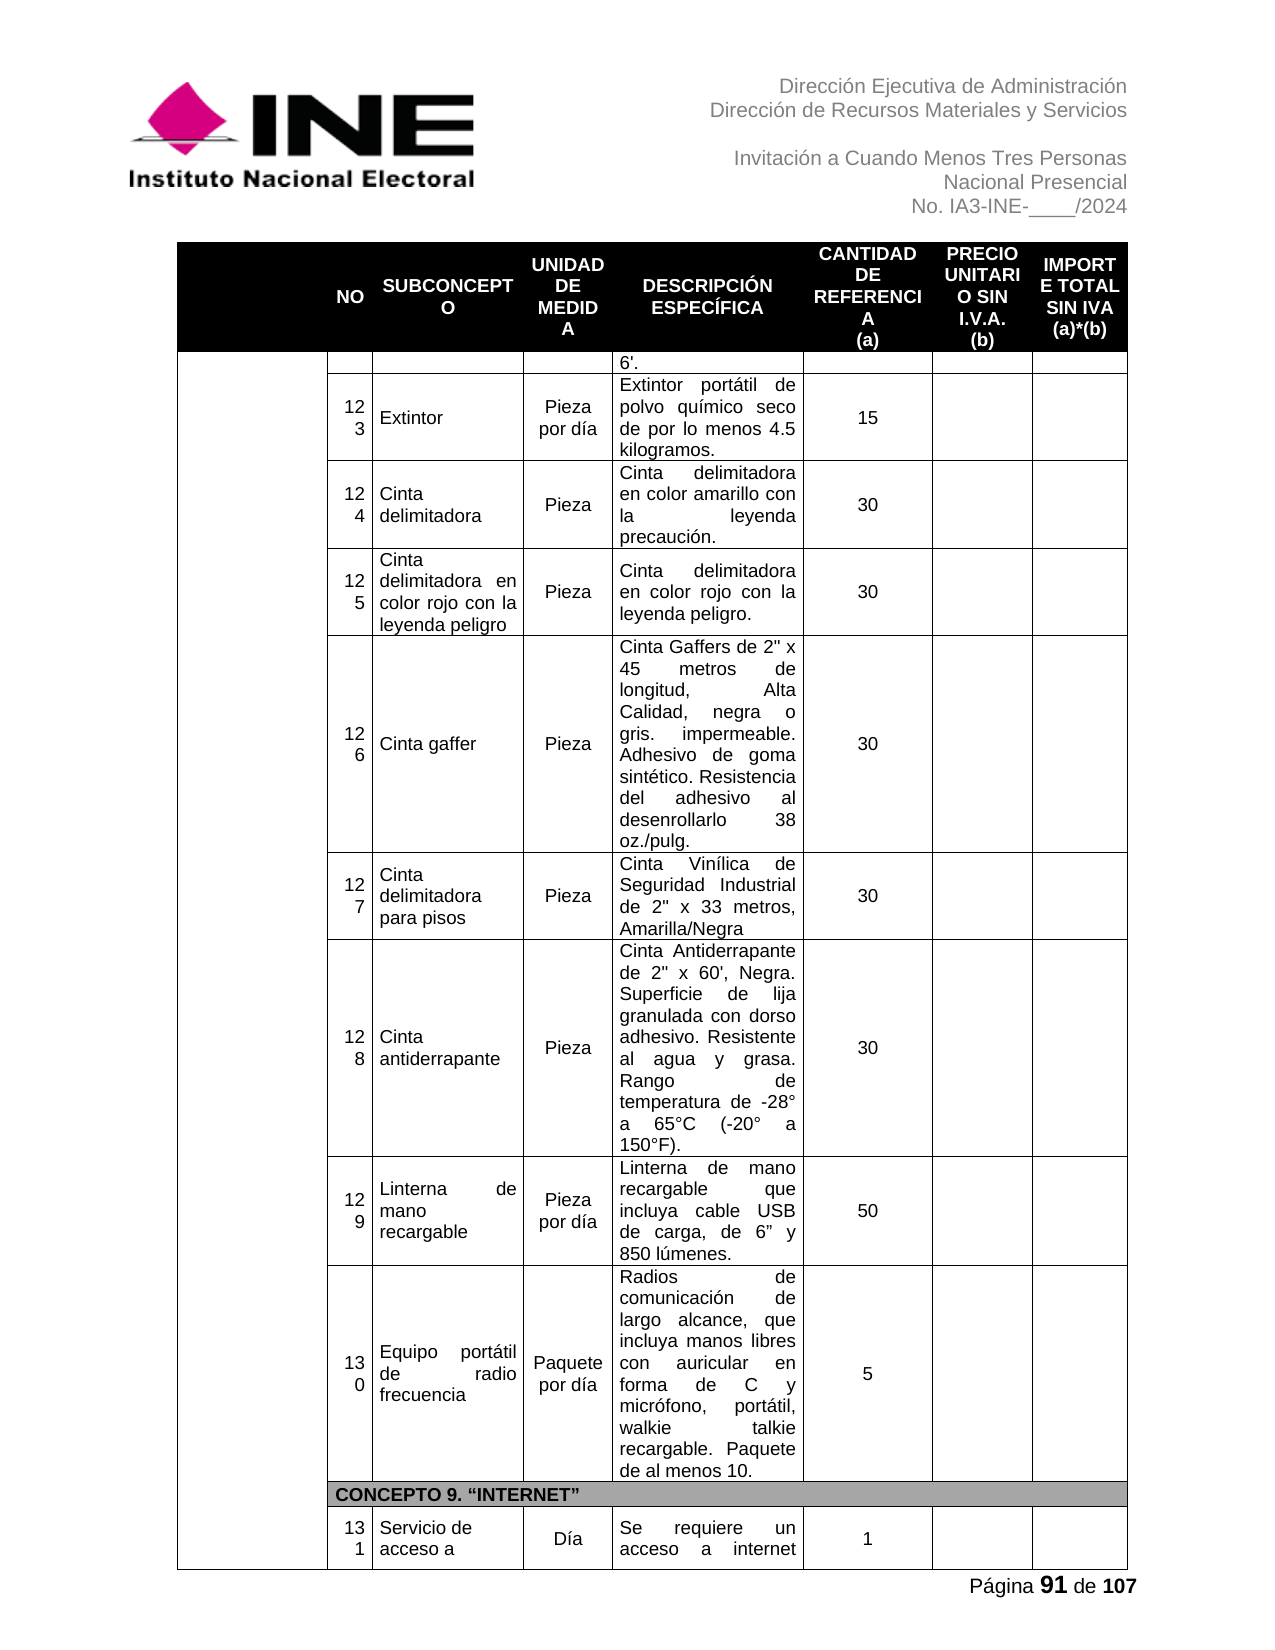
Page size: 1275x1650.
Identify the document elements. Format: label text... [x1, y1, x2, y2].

table_header CANTIDAD DE REFERENCIA (a) [804, 243, 932, 351]
table_header UNIDAD DE MEDIDA [524, 243, 612, 351]
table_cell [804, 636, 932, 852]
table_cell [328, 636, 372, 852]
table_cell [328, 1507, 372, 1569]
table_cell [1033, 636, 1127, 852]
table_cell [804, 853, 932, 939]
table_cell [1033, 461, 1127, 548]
table_header NO [328, 243, 372, 351]
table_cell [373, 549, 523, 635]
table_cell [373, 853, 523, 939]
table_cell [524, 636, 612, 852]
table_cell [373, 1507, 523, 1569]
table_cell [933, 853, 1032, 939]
table_header IMPORTE TOTAL SIN IVA (a)*(b) [1033, 243, 1127, 351]
table_header SUBCONCEPTO [373, 243, 523, 351]
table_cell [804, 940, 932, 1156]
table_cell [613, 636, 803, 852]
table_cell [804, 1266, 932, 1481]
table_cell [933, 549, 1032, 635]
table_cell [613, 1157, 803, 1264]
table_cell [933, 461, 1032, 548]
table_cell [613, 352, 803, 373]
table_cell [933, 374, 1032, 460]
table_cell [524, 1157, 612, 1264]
table_header PRECIO UNITARIO SIN I.V.A. (b) [933, 243, 1032, 351]
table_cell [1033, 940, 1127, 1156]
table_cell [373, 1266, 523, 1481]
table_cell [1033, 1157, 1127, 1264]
picture [129, 82, 474, 187]
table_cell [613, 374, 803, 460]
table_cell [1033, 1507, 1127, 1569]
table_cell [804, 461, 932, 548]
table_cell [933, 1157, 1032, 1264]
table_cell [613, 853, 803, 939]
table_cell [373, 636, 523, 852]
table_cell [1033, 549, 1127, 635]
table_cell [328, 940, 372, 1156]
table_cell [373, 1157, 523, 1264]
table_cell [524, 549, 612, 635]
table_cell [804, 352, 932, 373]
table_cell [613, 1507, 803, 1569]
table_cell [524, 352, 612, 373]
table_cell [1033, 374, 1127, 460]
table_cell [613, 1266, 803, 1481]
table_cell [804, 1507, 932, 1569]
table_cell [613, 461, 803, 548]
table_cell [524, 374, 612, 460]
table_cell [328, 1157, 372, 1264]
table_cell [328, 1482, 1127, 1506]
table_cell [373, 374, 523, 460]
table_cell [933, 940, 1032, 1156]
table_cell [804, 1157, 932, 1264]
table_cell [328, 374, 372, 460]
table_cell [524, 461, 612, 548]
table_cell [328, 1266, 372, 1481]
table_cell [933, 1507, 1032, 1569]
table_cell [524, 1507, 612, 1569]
table_header [177, 242, 327, 351]
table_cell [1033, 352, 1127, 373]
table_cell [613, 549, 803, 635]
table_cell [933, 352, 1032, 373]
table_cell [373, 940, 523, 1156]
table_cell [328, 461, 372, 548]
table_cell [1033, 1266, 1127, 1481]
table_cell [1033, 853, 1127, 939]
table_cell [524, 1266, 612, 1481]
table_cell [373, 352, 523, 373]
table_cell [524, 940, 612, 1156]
table_header DESCRIPCIÓN ESPECÍFICA [613, 243, 803, 351]
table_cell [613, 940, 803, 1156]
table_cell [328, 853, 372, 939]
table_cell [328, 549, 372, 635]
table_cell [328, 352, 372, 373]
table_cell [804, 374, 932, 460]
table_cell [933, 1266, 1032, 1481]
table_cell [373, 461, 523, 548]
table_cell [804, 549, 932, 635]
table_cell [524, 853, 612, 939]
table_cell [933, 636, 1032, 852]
